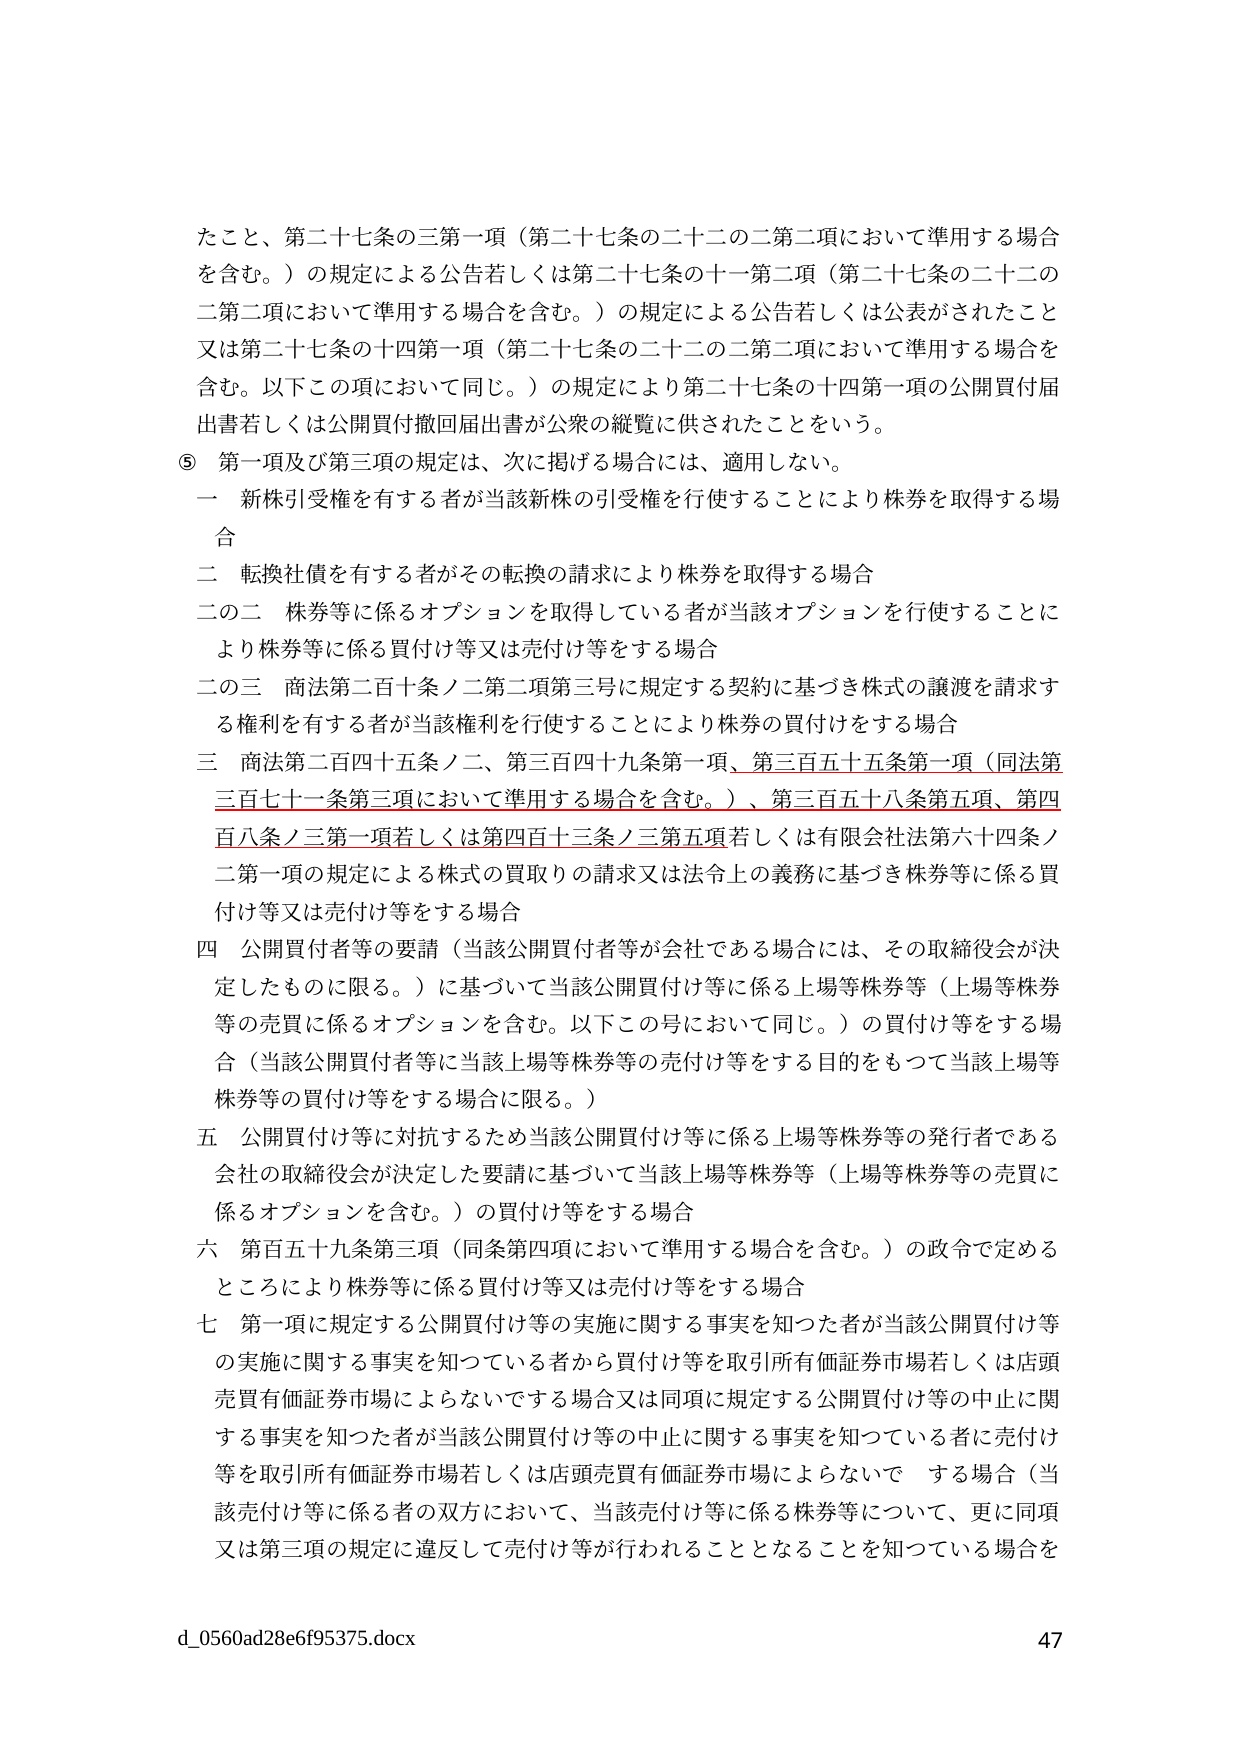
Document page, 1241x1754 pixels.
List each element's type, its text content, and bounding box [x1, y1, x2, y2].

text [177, 217, 1063, 442]
text 四 公開買付者等の要請（当該公開買付者等が会社である場合には、その取締役会が決定したものに限る。）に基づいて当該公開買付け等に係る上場等株券等（上場等株券等の売買に係るオプションを含む。以下この号において同じ。）の買付け等をする場合（当該公開買付者等に当該上場等株券等の売付け等をする目的をもつて当該上場等株券等の買付け等をする場合に限る。） [196, 929, 1063, 1117]
text 五 公開買付け等に対抗するため当該公開買付け等に係る上場等株券等の発行者である会社の取締役会が決定した要請に基づいて当該上場等株券等（上場等株券等の売買に係るオプションを含む。）の買付け等をする場合 [196, 1117, 1063, 1229]
text 二の二 株券等に係るオプションを取得している者が当該オプションを行使することにより株券等に係る買付け等又は売付け等をする場合 [196, 592, 1063, 667]
text ⑤ 第一項及び第三項の規定は、次に掲げる場合には、適用しない。 [177, 442, 1063, 479]
text 三 商法第二百四十五条ノ二、第三百四十九条第一項、第三百五十五条第一項（同法第三百七十一条第三項において準用する場合を含む。）、第三百五十八条第五項、第四百八条ノ三第一項若しくは第四百十三条ノ三第五項若しくは有限会社法第六十四条ノ二第一項の規定による株式の買取りの請求又は法令上の義務に基づき株券等に係る買付け等又は売付け等をする場合 [196, 742, 1063, 929]
text 六 第百五十九条第三項（同条第四項において準用する場合を含む。）の政令で定めるところにより株券等に係る買付け等又は売付け等をする場合 [196, 1229, 1063, 1304]
text 二 転換社債を有する者がその転換の請求により株券を取得する場合 [196, 554, 1063, 592]
text 二の三 商法第二百十条ノ二第二項第三号に規定する契約に基づき株式の譲渡を請求する権利を有する者が当該権利を行使することにより株券の買付けをする場合 [196, 667, 1063, 742]
text 一 新株引受権を有する者が当該新株の引受権を行使することにより株券を取得する場合 [196, 479, 1063, 554]
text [196, 1304, 1063, 1567]
